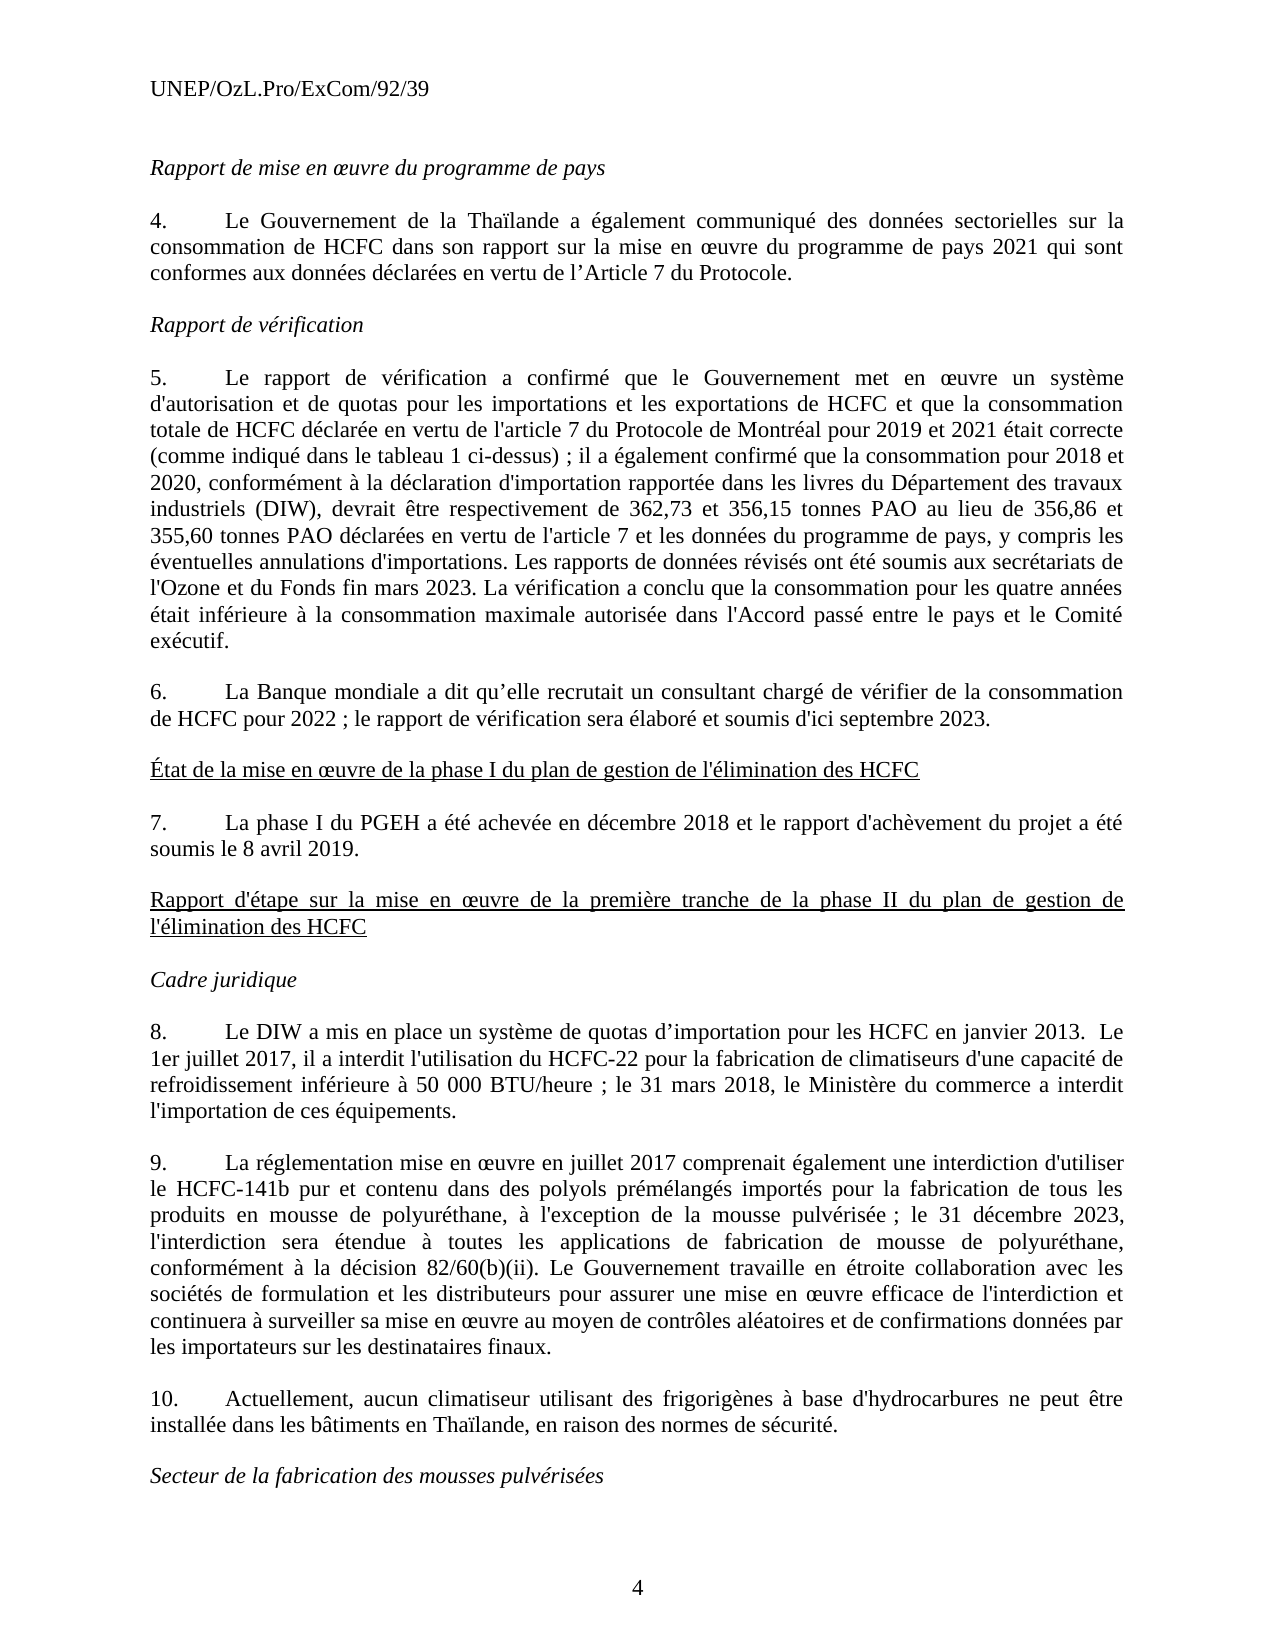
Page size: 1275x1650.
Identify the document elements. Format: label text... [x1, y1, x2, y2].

subtitle La Banque mondiale a dit qu’elle recrutait un consultant chargé de vérifier de la consommation de HCFC pour 2022 ; le rapport de vérification sera élaboré et soumis d'ici septembre 2023. [150, 678, 1125, 731]
text Rapport de vérification [150, 311, 1125, 337]
subtitle Le Gouvernement de la Thaïlande a également communiqué des données sectorielles sur la consommation de HCFC dans son rapport sur la mise en œuvre du programme de pays 2021 qui sont conformes aux données déclarées en vertu de l’Article 7 du Protocole. [150, 207, 1125, 286]
subtitle Actuellement, aucun climatiseur utilisant des frigorigènes à base d'hydrocarbures ne peut être installée dans les bâtiments en Thaïlande, en raison des normes de sécurité. [150, 1384, 1125, 1437]
subtitle La réglementation mise en œuvre en juillet 2017 comprenait également une interdiction d'utiliser le HCFC-141b pur et contenu dans des polyols prémélangés importés pour la fabrication de tous les produits en mousse de polyuréthane, à l'exception de la mousse pulvérisée ; le 31 décembre 2023, l'interdiction sera étendue à toutes les applications de fabrication de mousse de polyuréthane, conformément à la décision 82/60(b)(ii). Le Gouvernement travaille en étroite collaboration avec les sociétés de formulation et les distributeurs pour assurer une mise en œuvre efficace de l'interdiction et continuera à surveiller sa mise en œuvre au moyen de contrôles aléatoires et de confirmations données par les importateurs sur les destinataires finaux. [150, 1149, 1125, 1359]
text Rapport d'étape sur la mise en œuvre de la première tranche de la phase II du plan de gestion de l'élimination des HCFC [150, 911, 1125, 939]
text Secteur de la fabrication des mousses pulvérisées [150, 1462, 1125, 1489]
text Rapport de mise en œuvre du programme de pays [150, 154, 1125, 180]
text État de la mise en œuvre de la phase I du plan de gestion de l'élimination des HCFC [150, 756, 1125, 782]
subtitle Le rapport de vérification a confirmé que le Gouvernement met en œuvre un système d'autorisation et de quotas pour les importations et les exportations de HCFC et que la consommation totale de HCFC déclarée en vertu de l'article 7 du Protocole de Montréal pour 2019 et 2021 était correcte (comme indiqué dans le tableau 1 ci-dessus) ; il a également confirmé que la consommation pour 2018 et 2020, conformément à la déclaration d'importation rapportée dans les livres du Département des travaux industriels (DIW), devrait être respectivement de 362,73 et 356,15 tonnes PAO au lieu de 356,86 et 355,60 tonnes PAO déclarées en vertu de l'article 7 et les données du programme de pays, y compris les éventuelles annulations d'importations. Les rapports de données révisés ont été soumis aux secrétariats de l'Ozone et du Fonds fin mars 2023. La vérification a conclu que la consommation pour les quatre années était inférieure à la consommation maximale autorisée dans l'Accord passé entre le pays et le Comité exécutif. [150, 363, 1125, 653]
text Rapport d'étape sur la mise en œuvre de la première tranche de la phase II du plan de gestion de l'élimination des HCFC [150, 887, 1125, 909]
subtitle La phase I du PGEH a été achevée en décembre 2018 et le rapport d'achèvement du projet a été soumis le 8 avril 2019. [150, 809, 1125, 862]
text Cadre juridique [150, 966, 1125, 992]
subtitle Le DIW a mis en place un système de quotas d’importation pour les HCFC en janvier 2013. Le 1er juillet 2017, il a interdit l'utilisation du HCFC-22 pour la fabrication de climatiseurs d'une capacité de refroidissement inférieure à 50 000 BTU/heure ; le 31 mars 2018, le Ministère du commerce a interdit l'importation de ces équipements. [150, 1018, 1125, 1124]
